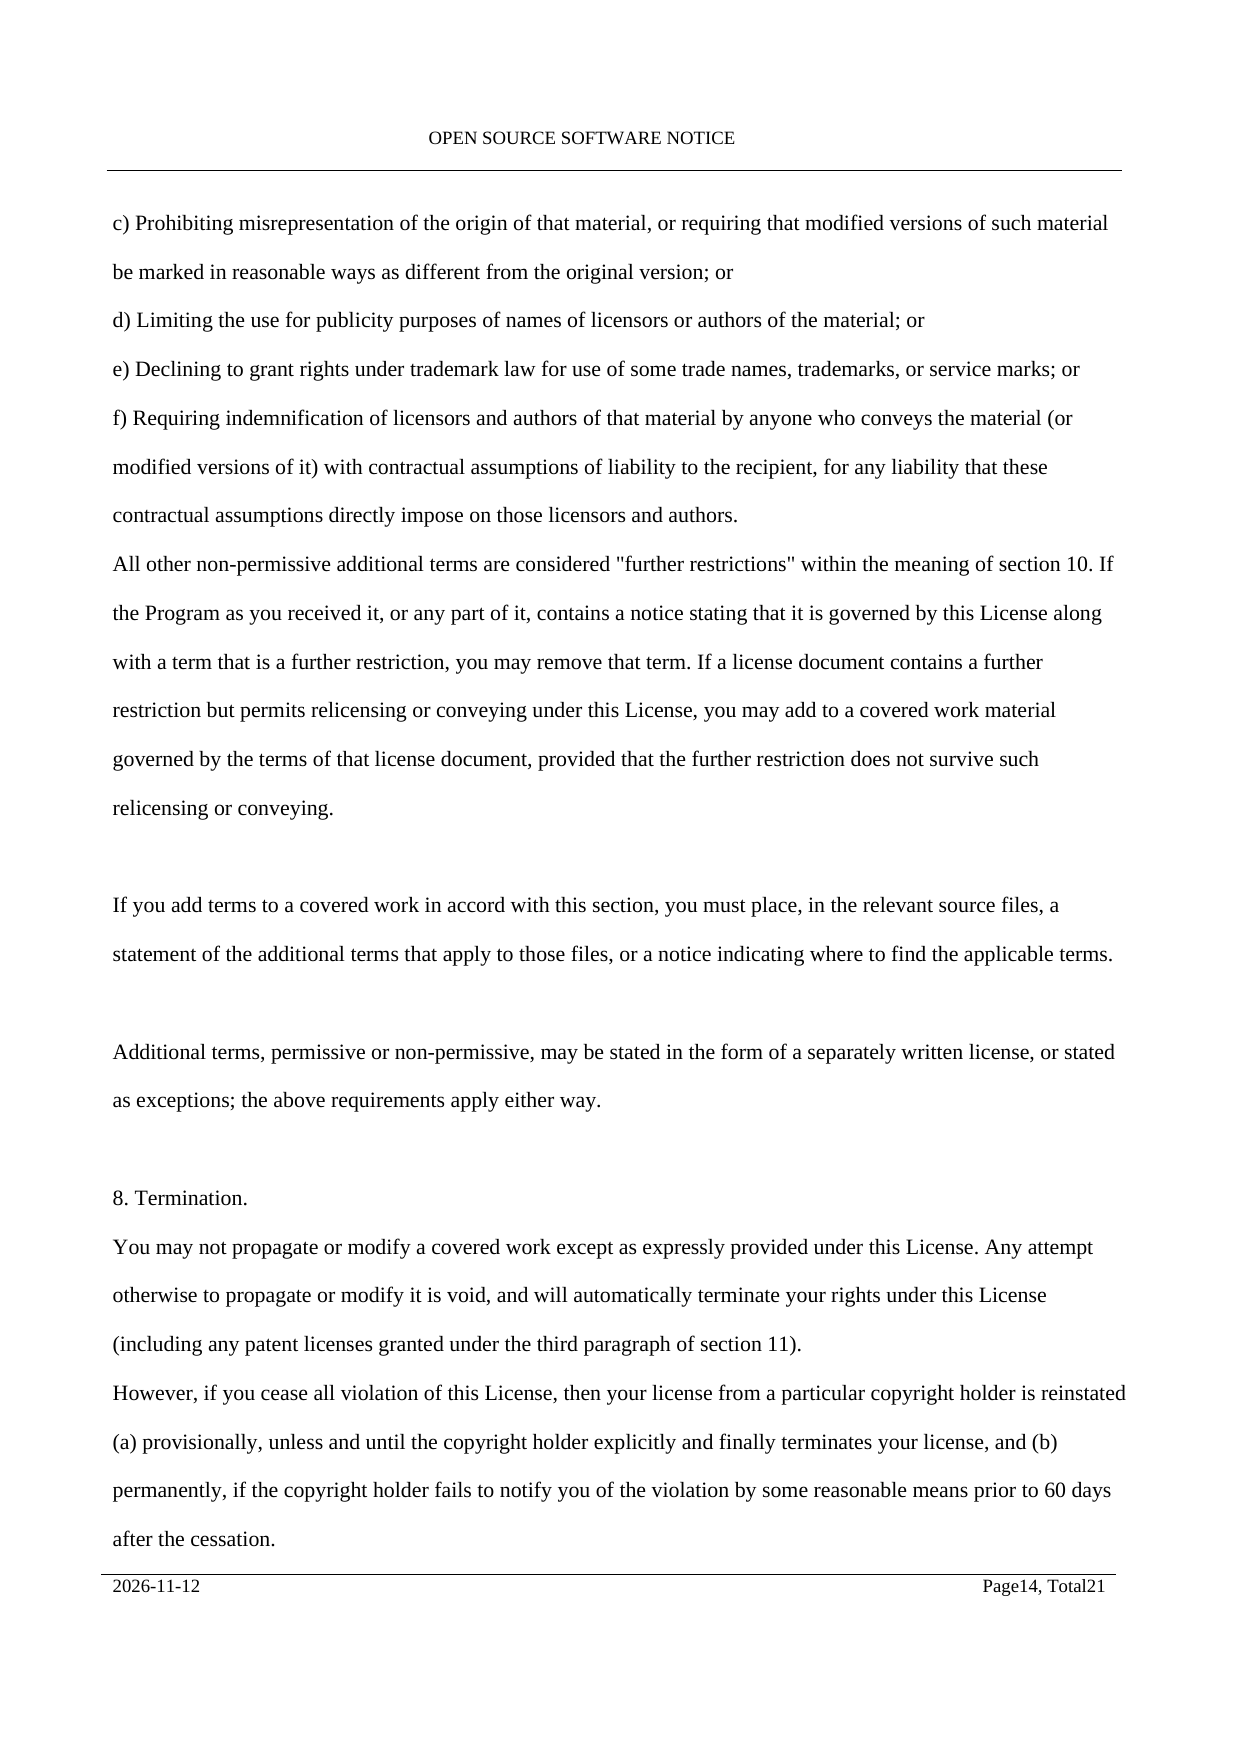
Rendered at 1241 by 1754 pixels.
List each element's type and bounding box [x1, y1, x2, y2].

text [112, 206, 1128, 1555]
